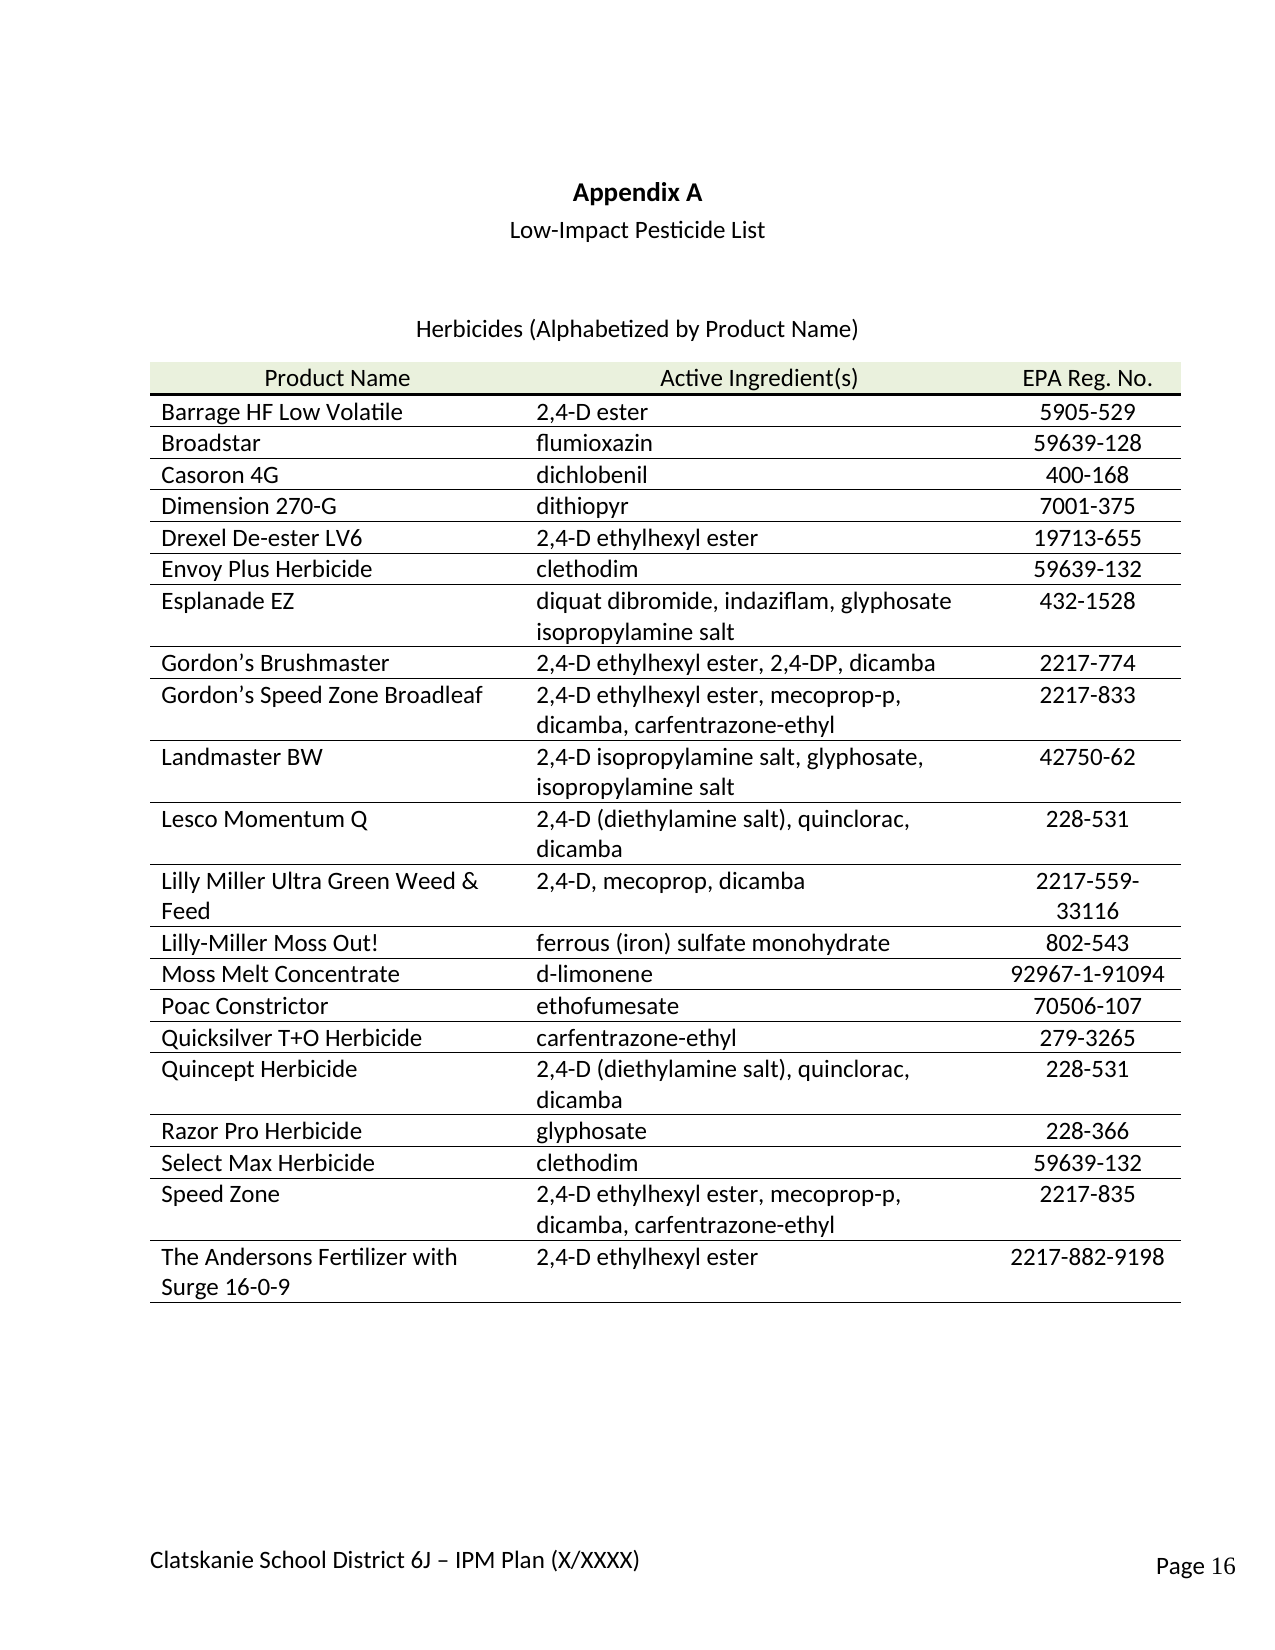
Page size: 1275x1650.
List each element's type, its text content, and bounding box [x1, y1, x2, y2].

table_cell 7001-375 [994, 490, 1181, 521]
table_cell ferrous (iron) sulfate monohydrate [525, 927, 994, 958]
table_cell clethodim [525, 554, 994, 584]
table_cell carfentrazone-ethyl [525, 1022, 994, 1052]
table_cell 228-366 [994, 1115, 1181, 1146]
text Low-Impact Pesticide List [150, 214, 1125, 245]
table_cell 2217-559-33116 [994, 865, 1181, 926]
table_cell 59639-132 [994, 1147, 1181, 1177]
table_header Product Name [150, 362, 525, 393]
table_cell 2217-835 [994, 1179, 1181, 1239]
table_cell 2217-882-9198 [994, 1241, 1181, 1302]
table_cell d-limonene [525, 959, 994, 989]
table_cell Lilly Miller Ultra Green Weed & Feed [150, 865, 525, 926]
table_cell clethodim [525, 1147, 994, 1177]
table_cell flumioxazin [525, 427, 994, 458]
table_cell Quincept Herbicide [150, 1053, 525, 1114]
table_cell Drexel De-ester LV6 [150, 522, 525, 552]
table_cell 2217-774 [994, 647, 1181, 678]
table_cell Gordon’s Speed Zone Broadleaf [150, 679, 525, 740]
table_cell ethofumesate [525, 990, 994, 1021]
table_cell 70506-107 [994, 990, 1181, 1021]
table_cell 228-531 [994, 803, 1181, 864]
table_header EPA Reg. No. [994, 362, 1181, 393]
table_cell Poac Constrictor [150, 990, 525, 1021]
table_cell glyphosate [525, 1115, 994, 1146]
table_header Active Ingredient(s) [525, 362, 994, 393]
table_cell Lesco Momentum Q [150, 803, 525, 864]
table_cell 802-543 [994, 927, 1181, 958]
table_cell 2217-833 [994, 679, 1181, 740]
table_cell Barrage HF Low Volatile [150, 396, 525, 426]
table_cell 2,4-D ester [525, 396, 994, 426]
table_cell dithiopyr [525, 490, 994, 521]
table_cell 228-531 [994, 1053, 1181, 1114]
table_cell Envoy Plus Herbicide [150, 554, 525, 584]
table_cell Razor Pro Herbicide [150, 1115, 525, 1146]
table_cell 2,4-D isopropylamine salt, glyphosate, isopropylamine salt [525, 741, 994, 802]
table_cell 2,4-D, mecoprop, dicamba [525, 865, 994, 926]
table_cell 19713-655 [994, 522, 1181, 552]
table_cell Speed Zone [150, 1179, 525, 1239]
table_cell 2,4-D ethylhexyl ester, mecoprop-p, dicamba, carfentrazone-ethyl [525, 679, 994, 740]
table_cell Broadstar [150, 427, 525, 458]
table_cell 2,4-D (diethylamine salt), quinclorac, dicamba [525, 803, 994, 864]
table_cell 59639-132 [994, 554, 1181, 584]
table_cell Dimension 270-G [150, 490, 525, 521]
table_cell diquat dibromide, indaziflam, glyphosate isopropylamine salt [525, 585, 994, 646]
table_cell 2,4-D ethylhexyl ester, 2,4-DP, dicamba [525, 647, 994, 678]
subtitle Appendix A [150, 175, 1125, 208]
table_cell Select Max Herbicide [150, 1147, 525, 1177]
table_cell 432-1528 [994, 585, 1181, 646]
subtitle Herbicides (Alphabetized by Product Name) [150, 313, 1125, 343]
table_cell Esplanade EZ [150, 585, 525, 646]
table_cell 2,4-D ethylhexyl ester, mecoprop-p, dicamba, carfentrazone-ethyl [525, 1179, 994, 1239]
table_cell Moss Melt Concentrate [150, 959, 525, 989]
table_cell Landmaster BW [150, 741, 525, 802]
table_cell Lilly-Miller Moss Out! [150, 927, 525, 958]
table_cell 2,4-D (diethylamine salt), quinclorac, dicamba [525, 1053, 994, 1114]
table_cell dichlobenil [525, 459, 994, 489]
table_cell 92967-1-91094 [994, 959, 1181, 989]
table_cell 5905-529 [994, 396, 1181, 426]
table_cell 2,4-D ethylhexyl ester [525, 1241, 994, 1302]
table_cell Casoron 4G [150, 459, 525, 489]
table_cell Gordon’s Brushmaster [150, 647, 525, 678]
table_cell 42750-62 [994, 741, 1181, 802]
table_cell 279-3265 [994, 1022, 1181, 1052]
table_cell 59639-128 [994, 427, 1181, 458]
table_cell The Andersons Fertilizer with Surge 16-0-9 [150, 1241, 525, 1302]
table_cell 400-168 [994, 459, 1181, 489]
table_cell Quicksilver T+O Herbicide [150, 1022, 525, 1052]
table_cell 2,4-D ethylhexyl ester [525, 522, 994, 552]
